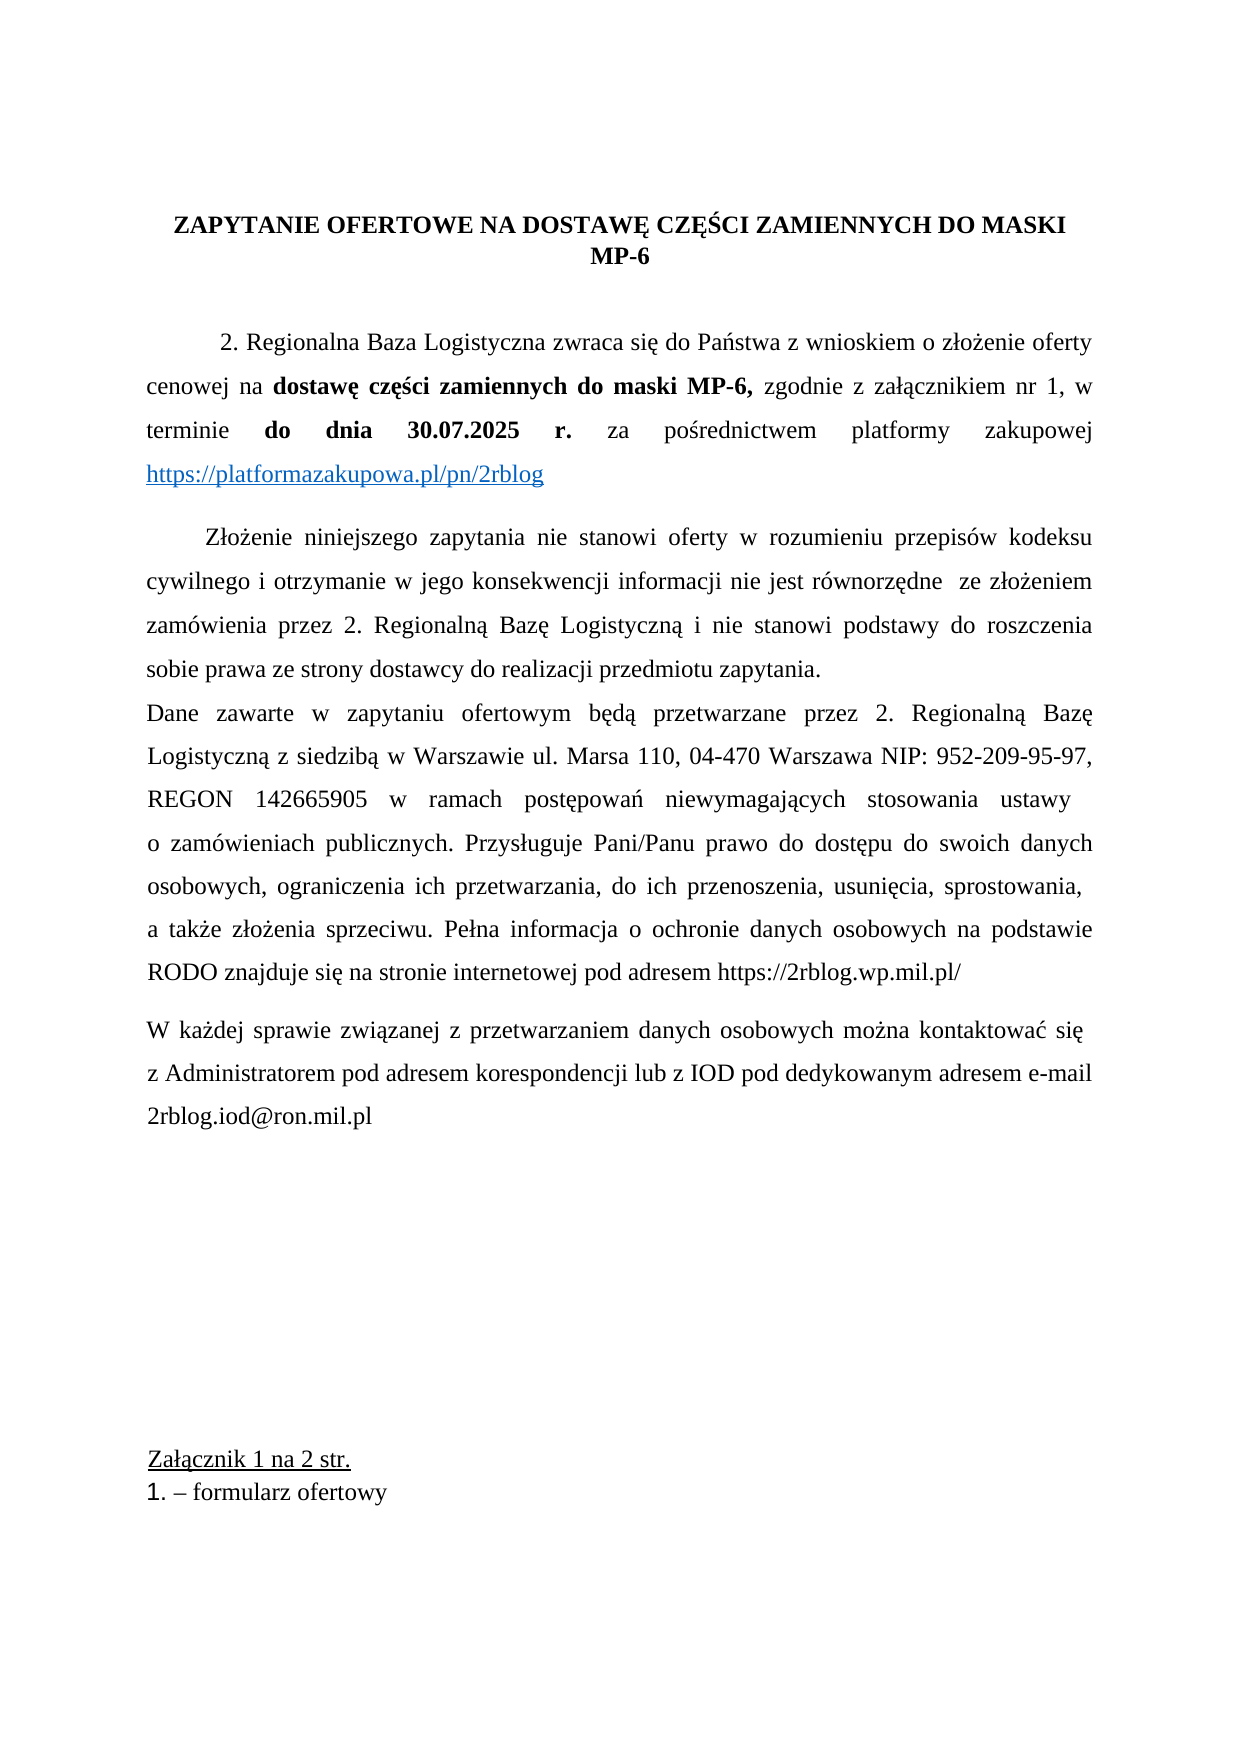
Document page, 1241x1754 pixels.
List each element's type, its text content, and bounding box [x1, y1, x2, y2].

text 2. Regionalna Baza Logistyczna zwraca się do Państwa z wnioskiem o złożenie oferty cenowej na dostawę części zamiennych do maski MP-6, zgodnie z załącznikiem nr 1, w terminie do dnia 30.07.2025 r. za pośrednictwem platformy zakupowej https://platformazakupowa.pl/pn/2rblog [146, 327, 1093, 487]
text Dane zawarte w zapytaniu ofertowym będą przetwarzane przez 2. Regionalną Bazę Logistyczną z siedzibą w Warszawie ul. Marsa 110, 04-470 Warszawa NIP: 952-209-95-97, REGON 142665905 w ramach postępowań niewymagających stosowania ustawy o zamówieniach publicznych. Przysługuje Pani/Panu prawo do dostępu do swoich danych osobowych, ograniczenia ich przetwarzania, do ich przenoszenia, usunięcia, sprostowania, a także złożenia sprzeciwu. Pełna informacja o ochronie danych osobowych na podstawie RODO znajduje się na stronie internetowej pod adresem https://2rblog.wp.mil.pl/ [146, 698, 1093, 986]
subtitle – formularz ofertowy [146, 1477, 1106, 1506]
text Załącznik 1 na 2 str. [147, 1444, 1106, 1473]
text ZAPYTANIE OFERTOWE NA DOSTAWĘ CZĘŚCI ZAMIENNYCH DO MASKI MP-6 [147, 210, 1092, 270]
text Złożenie niniejszego zapytania nie stanowi oferty w rozumieniu przepisów kodeksu cywilnego i otrzymanie w jego konsekwencji informacji nie jest równorzędne ze złożeniem zamówienia przez 2. Regionalną Bazę Logistyczną i nie stanowi podstawy do roszczenia sobie prawa ze strony dostawcy do realizacji przedmiotu zapytania. [146, 522, 1093, 683]
text W każdej sprawie związanej z przetwarzaniem danych osobowych można kontaktować się z Administratorem pod adresem korespondencji lub z IOD pod dedykowanym adresem e-mail 2rblog.iod@ron.mil.pl [146, 1015, 1093, 1130]
